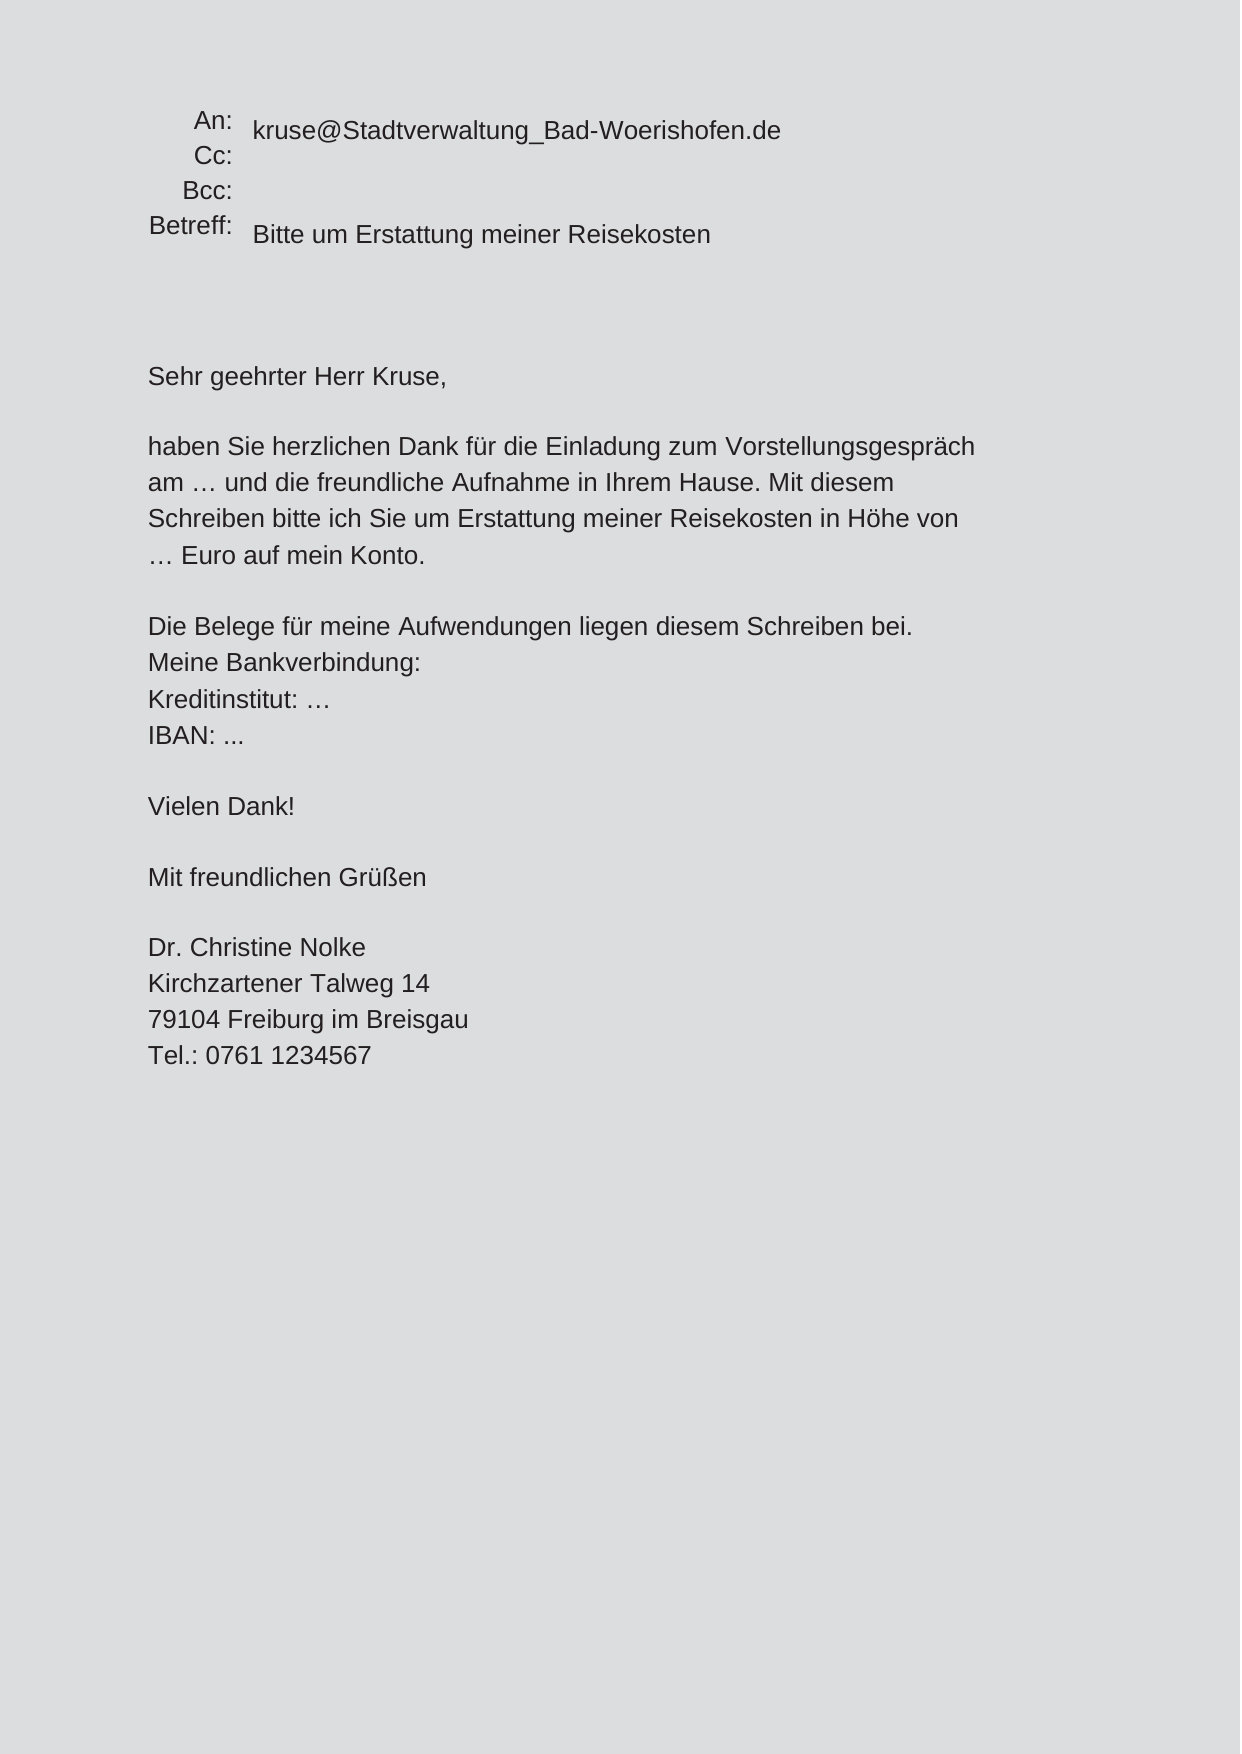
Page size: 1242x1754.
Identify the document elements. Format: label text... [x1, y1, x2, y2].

text haben Sie herzlichen Dank für die Einladung zum Vorstellungsgespräch am … und die freundliche Aufnahme in Ihrem Hause. Mit diesem Schreiben bitte ich Sie um Erstattung meiner Reisekosten in Höhe von [148, 431, 982, 533]
text 79104 Freiburg im Breisgau [148, 1004, 1069, 1034]
text Tel.: 0761 1234567 [148, 1040, 1069, 1069]
text Sehr geehrter Herr Kruse, [148, 361, 1069, 391]
text Kirchzartener Talweg 14 [148, 968, 1069, 998]
text Vielen Dank! [148, 791, 1069, 821]
text Mit freundlichen Grüßen [148, 862, 1069, 891]
text … Euro auf mein Konto. [148, 540, 1069, 570]
text Die Belege für meine Aufwendungen liegen diesem Schreiben bei. Meine Bankverbindung: [148, 611, 920, 677]
text An: Cc: Bcc: Betreff: [143, 105, 232, 240]
text kruse@Stadtverwaltung_Bad-Woerishofen.de [252, 115, 1069, 145]
text Kreditinstitut: … IBAN: ... [148, 684, 339, 750]
text Dr. Christine Nolke [148, 932, 1069, 962]
text Bitte um Erstattung meiner Reisekosten [252, 220, 1069, 247]
